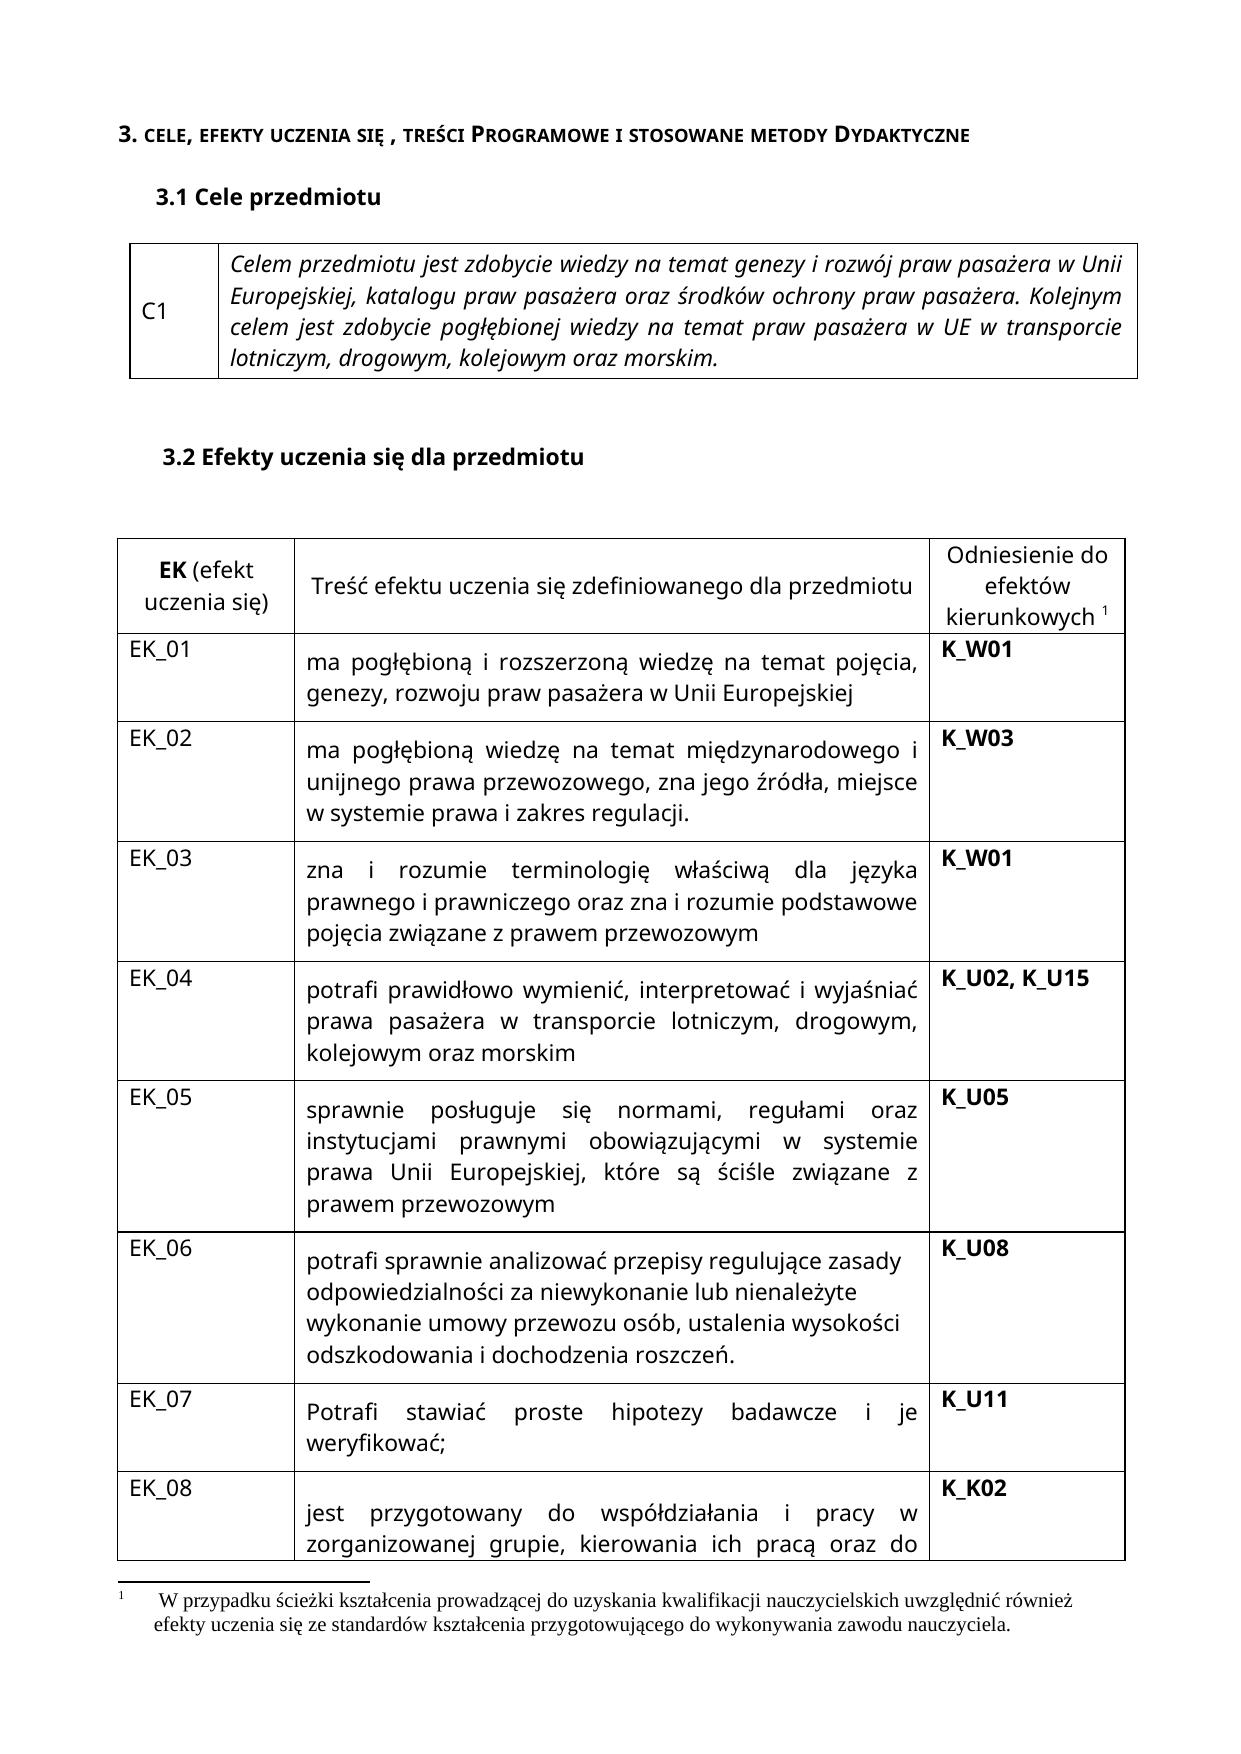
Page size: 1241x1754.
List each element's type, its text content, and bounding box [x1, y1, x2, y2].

table_header Celem przedmiotu jest zdobycie wiedzy na temat genezy i rozwój praw pasażera w Unii Europejskiej, katalogu praw pasażera oraz środków ochrony praw pasażera. Kolejnym celem jest zdobycie pogłębionej wiedzy na temat praw pasażera w UE w transporcie lotniczym, drogowym, kolejowym oraz morskim. [219, 244, 1137, 377]
text 3.1 Cele przedmiotu [156, 181, 1122, 212]
text 3.2 Efekty uczenia się dla przedmiotu [162, 441, 1122, 472]
table_cell EK_04 [118, 962, 294, 1080]
table_cell EK_01 [118, 634, 294, 721]
table_cell Potrafi stawiać proste hipotezy badawcze i je weryfikować; [295, 1384, 929, 1471]
table_cell EK_02 [118, 722, 294, 841]
table_cell potrafi prawidłowo wymienić, interpretować i wyjaśniać prawa pasażera w transporcie lotniczym, drogowym, kolejowym oraz morskim [295, 962, 929, 1080]
table_cell ma pogłębioną wiedzę na temat międzynarodowego i unijnego prawa przewozowego, zna jego źródła, miejsce w systemie prawa i zakres regulacji. [295, 722, 929, 841]
table_cell K_U08 [930, 1233, 1124, 1382]
table_header Odniesienie do efektów kierunkowych [930, 539, 1124, 632]
table_cell K_W01 [930, 842, 1124, 961]
table_header EK (efekt uczenia się) [118, 539, 294, 632]
table_cell EK_03 [118, 842, 294, 961]
table_cell sprawnie posługuje się normami, regułami oraz instytucjami prawnymi obowiązującymi w systemie prawa Unii Europejskiej, które są ściśle związane z prawem przewozowym [295, 1081, 929, 1231]
table_cell K_U11 [930, 1384, 1124, 1471]
table_cell EK_05 [118, 1081, 294, 1231]
table_cell potrafi sprawnie analizować przepisy regulujące zasady odpowiedzialności za niewykonanie lub nienależyte wykonanie umowy przewozu osób, ustalenia wysokości odszkodowania i dochodzenia roszczeń. [295, 1233, 929, 1382]
table_header Treść efektu uczenia się zdefiniowanego dla przedmiotu [295, 539, 929, 632]
table_cell zna i rozumie terminologię właściwą dla języka prawnego i prawniczego oraz zna i rozumie podstawowe pojęcia związane z prawem przewozowym [295, 842, 929, 961]
table_cell K_U02, K_U15 [930, 962, 1124, 1080]
table_header C1 [131, 244, 218, 377]
table_cell K_K02 [930, 1472, 1124, 1559]
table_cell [295, 1472, 929, 1559]
table_cell K_W01 [930, 634, 1124, 721]
table_cell EK_07 [118, 1384, 294, 1471]
table_cell K_W03 [930, 722, 1124, 841]
text 3. cele, efekty uczenia się , treści Programowe i stosowane metody Dydaktyczne [118, 118, 1122, 149]
table_cell EK_08 [118, 1472, 294, 1559]
table_cell K_U05 [930, 1081, 1124, 1231]
table_cell EK_06 [118, 1233, 294, 1382]
table_cell ma pogłębioną i rozszerzoną wiedzę na temat pojęcia, genezy, rozwoju praw pasażera w Unii Europejskiej [295, 634, 929, 721]
